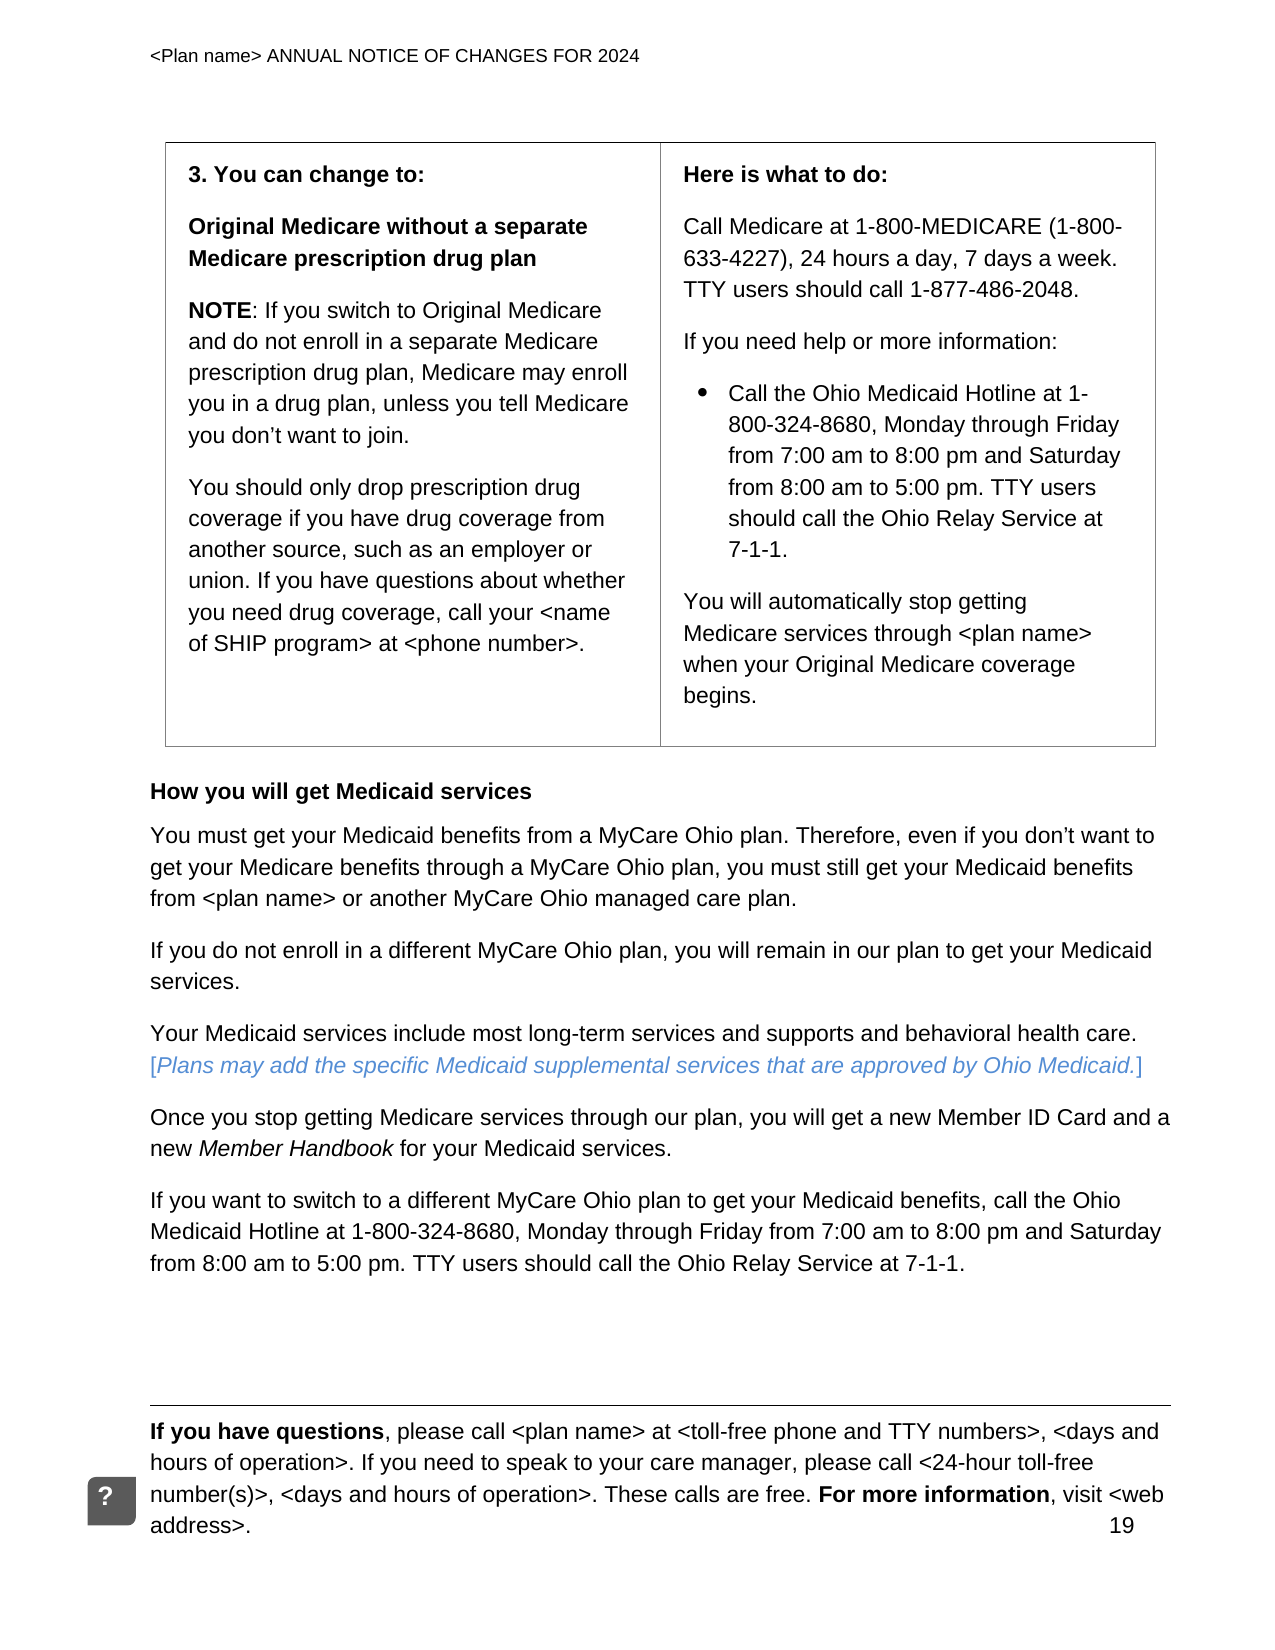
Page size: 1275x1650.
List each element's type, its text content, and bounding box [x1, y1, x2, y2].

table_cell 3. You can change to: Original Medicare without a separate Medicare prescription drug plan NOTE: If you switch to Original Medicare and do not enroll in a separate Medicare prescription drug plan, Medicare may enroll you in a drug plan, unless you tell Medicare you don’t want to join. You should only drop prescription drug coverage if you have drug coverage from another source, such as an employer or union. If you have questions about whether you need drug coverage, call your <name of SHIP program> at <phone number>. [166, 143, 660, 746]
text Once you stop getting Medicare services through our plan, you will get a new Member ID Card and a new Member Handbook for your Medicaid services. [150, 1100, 1171, 1163]
text If you do not enroll in a different MyCare Ohio plan, you will remain in our plan to get your Medicaid services. [150, 933, 1171, 996]
subtitle How you will get Medicaid services [150, 773, 1096, 806]
text Your Medicaid services include most long-term services and supports and behavioral health care. [Plans may add the specific Medicaid supplemental services that are approved by Ohio Medicaid.] [150, 1017, 1171, 1079]
table_cell Here is what to do: Call Medicare at 1-800-MEDICARE (1-800-633-4227), 24 hours a day, 7 days a week. TTY users should call 1-877-486-2048. If you need help or more information: Call the Ohio Medicaid Hotline at 1-800-324-8680, Monday through Friday from 7:00 am to 8:00 pm and Saturday from 8:00 am to 5:00 pm. TTY users should call the Ohio Relay Service at 7-1-1. You will automatically stop getting Medicare services through <plan name> when your Original Medicare coverage begins. [661, 143, 1155, 746]
text If you want to switch to a different MyCare Ohio plan to get your Medicaid benefits, call the Ohio Medicaid Hotline at 1-800-324-8680, Monday through Friday from 7:00 am to 8:00 pm and Saturday from 8:00 am to 5:00 pm. TTY users should call the Ohio Relay Service at 7-1-1. [150, 1183, 1171, 1277]
list You must get your Medicaid benefits from a MyCare Ohio plan. Therefore, even if you don’t want to get your Medicare benefits through a MyCare Ohio plan, you must still get your Medicaid benefits from <plan name> or another MyCare Ohio managed care plan. [150, 819, 1171, 913]
